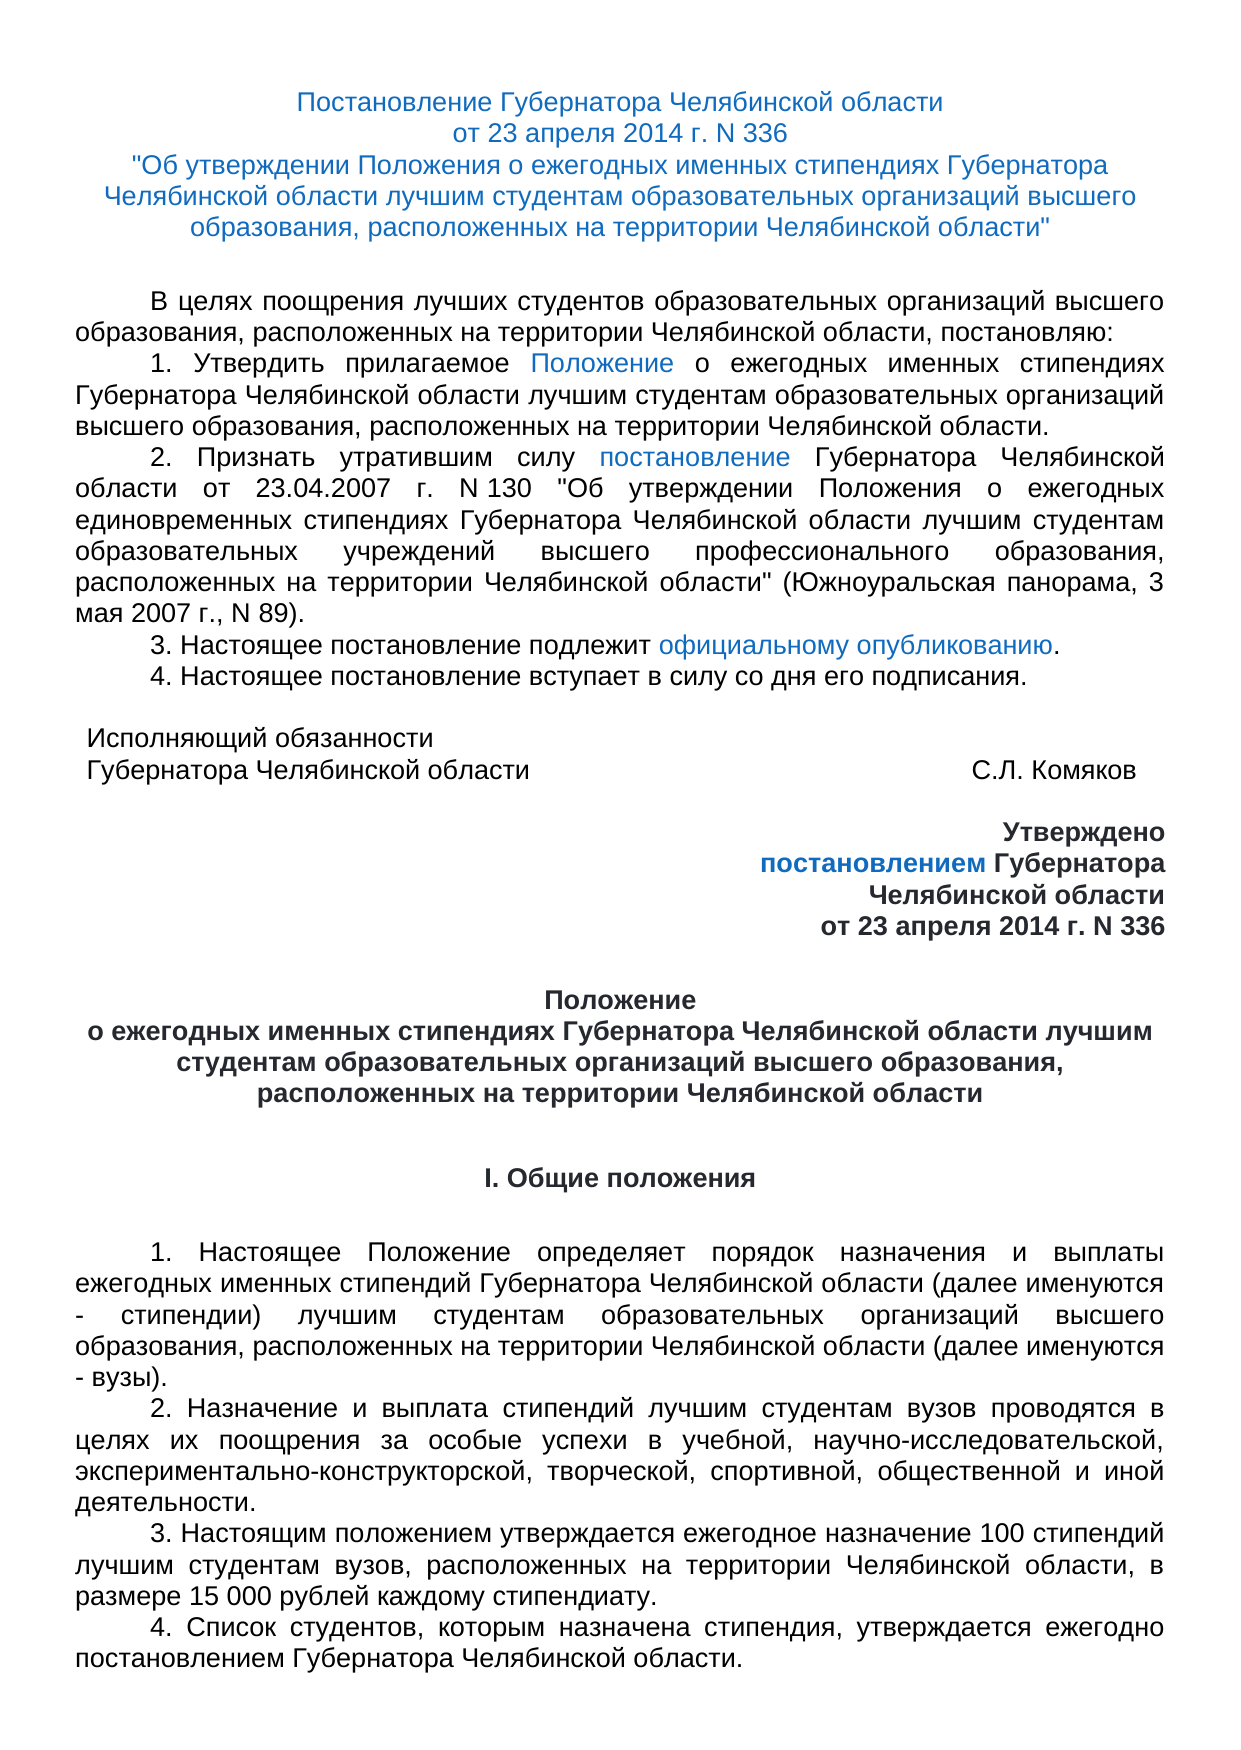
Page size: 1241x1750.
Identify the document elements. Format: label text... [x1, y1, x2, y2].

text 4. Список студентов, которым назначена стипендия, утверждается ежегодно постановлением Губернатора Челябинской области. [75, 1611, 1165, 1674]
text Челябинской области [75, 879, 1165, 910]
table_header С.Л. Комяков [790, 723, 1148, 785]
text 1. Настоящее Положение определяет порядок назначения и выплаты ежегодных именных стипендий Губернатора Челябинской области (далее именуются - стипендии) лучшим студентам образовательных организаций высшего образования, расположенных на территории Челябинской области (далее именуются - вузы). [75, 1236, 1165, 1392]
subtitle Положение о ежегодных именных стипендиях Губернатора Челябинской области лучшим студентам образовательных организаций высшего образования, расположенных на территории Челябинской области [75, 984, 1165, 1109]
text постановлением Губернатора [75, 847, 1165, 879]
text 3. Настоящим положением утверждается ежегодное назначение 100 стипендий лучшим студентам вузов, расположенных на территории Челябинской области, в размере 15 000 рублей каждому стипендиату. [75, 1517, 1165, 1611]
table_header Исполняющий обязанности Губернатора Челябинской области [75, 723, 790, 785]
text В целях поощрения лучших студентов образовательных организаций высшего образования, расположенных на территории Челябинской области, постановляю: [75, 285, 1165, 347]
text от 23 апреля 2014 г. N 336 [75, 910, 1165, 941]
text 1. Утвердить прилагаемое Положение о ежегодных именных стипендиях Губернатора Челябинской области лучшим студентам образовательных организаций высшего образования, расположенных на территории Челябинской области. [75, 347, 1165, 441]
text 2. Признать утратившим силу постановление Губернатора Челябинской области от 23.04.2007 г. N 130 "Об утверждении Положения о ежегодных единовременных стипендиях Губернатора Челябинской области лучшим студентам образовательных учреждений высшего профессионального образования, расположенных на территории Челябинской области" (Южноуральская панорама, 3 мая 2007 г., N 89). [75, 441, 1165, 629]
subtitle I. Общие положения [75, 1162, 1165, 1194]
text 4. Настоящее постановление вступает в силу со дня его подписания. [75, 660, 1165, 691]
text 3. Настоящее постановление подлежит официальному опубликованию. [75, 629, 1165, 660]
text Утверждено [75, 816, 1165, 847]
subtitle Постановление Губернатора Челябинской области от 23 апреля 2014 г. N 336 "Об утверждении Положения о ежегодных именных стипендиях Губернатора Челябинской области лучшим студентам образовательных организаций высшего образования, расположенных на территории Челябинской области" [75, 86, 1165, 242]
text 2. Назначение и выплата стипендий лучшим студентам вузов проводятся в целях их поощрения за особые успехи в учебной, научно-исследовательской, экспериментально-конструкторской, творческой, спортивной, общественной и иной деятельности. [75, 1392, 1165, 1517]
